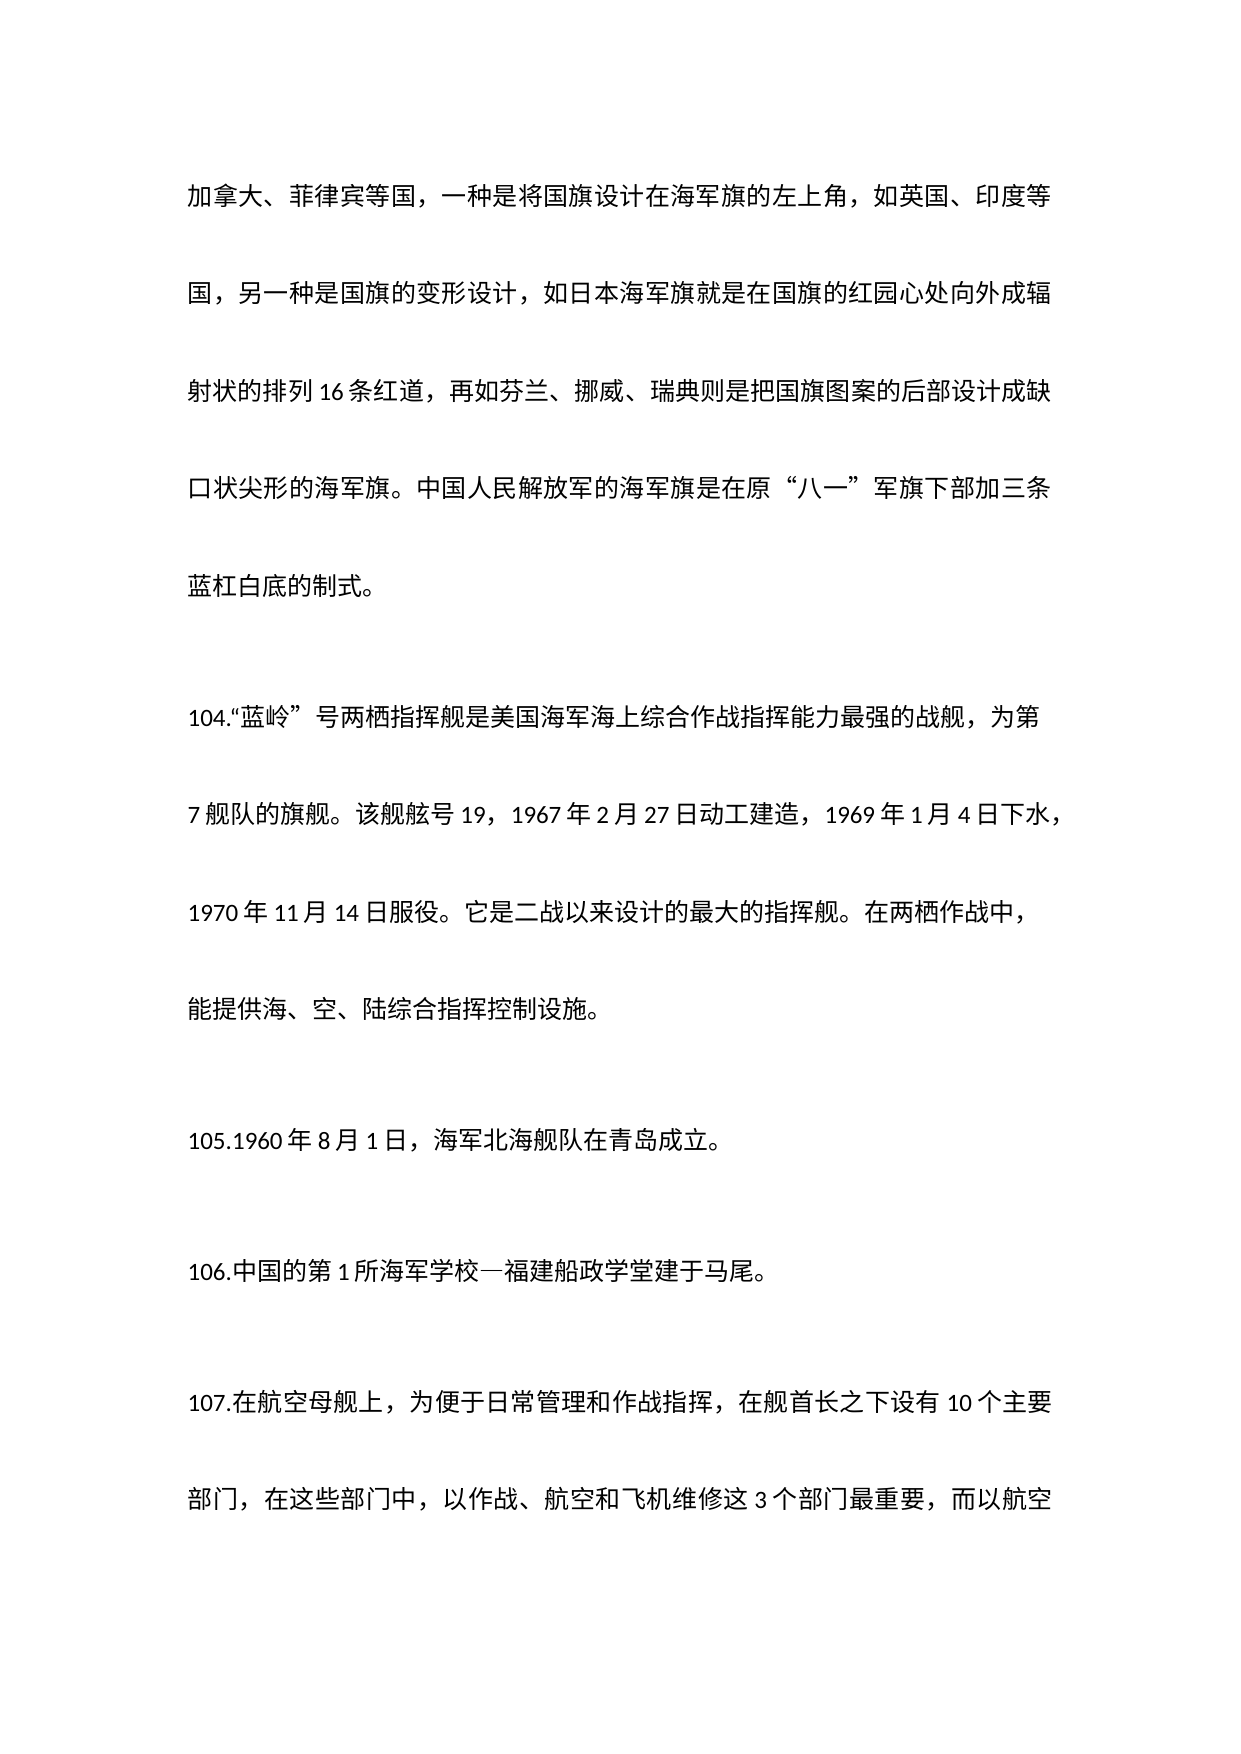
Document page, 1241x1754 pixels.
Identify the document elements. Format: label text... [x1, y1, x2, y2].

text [187, 1368, 1053, 1530]
text 104.“蓝岭”号两栖指挥舰是美国海军海上综合作战指挥能力最强的战舰，为第7舰队的旗舰。该舰舷号19，1967年2月27日动工建造，1969年1月4日下水，1970年11月14日服役。它是二战以来设计的最大的指挥舰。在两栖作战中，能提供海、空、陆综合指挥控制设施。 [187, 683, 1053, 1040]
text 105.1960年8月1日，海军北海舰队在青岛成立。 [187, 1106, 1053, 1171]
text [187, 162, 1053, 617]
text 106.中国的第1所海军学校—福建船政学堂建于马尾。 [187, 1237, 1053, 1302]
